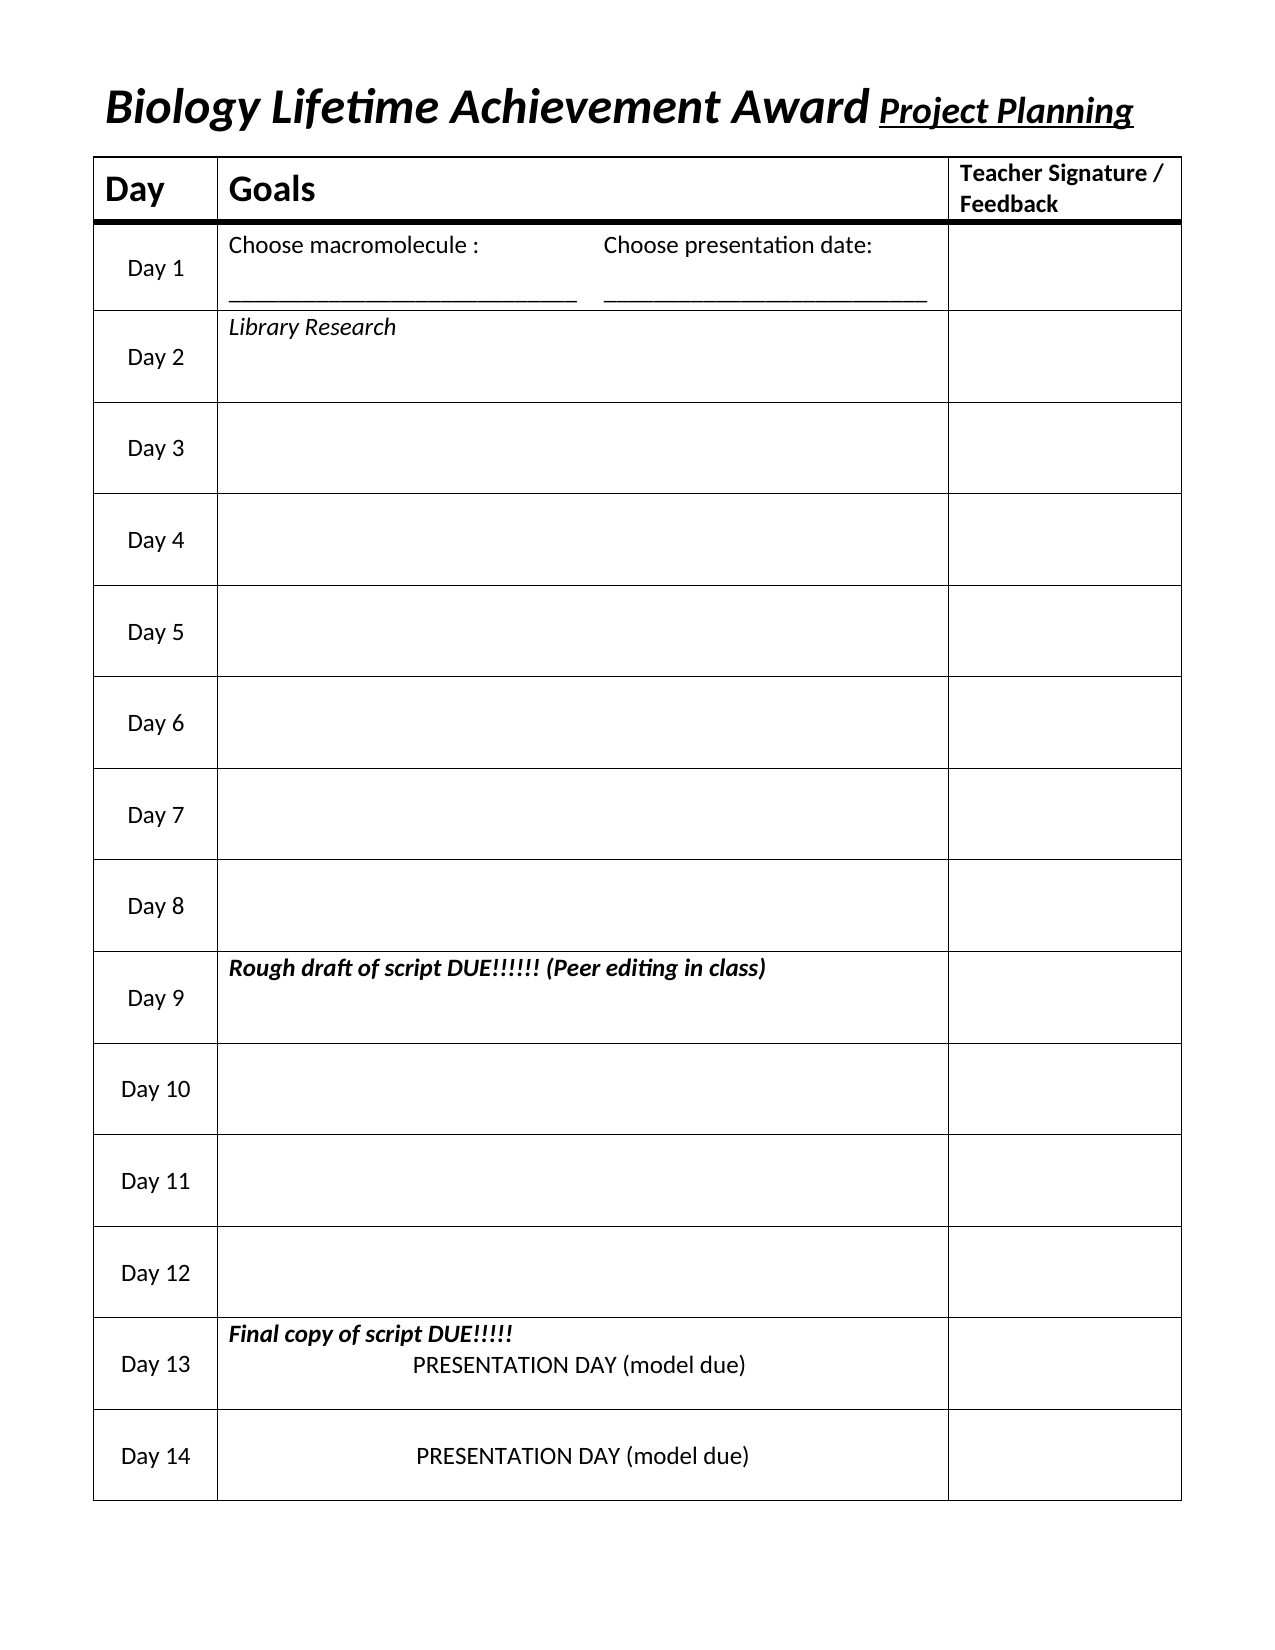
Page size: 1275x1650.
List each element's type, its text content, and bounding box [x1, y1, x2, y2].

table_cell [949, 586, 1181, 676]
table_cell Day 1 [94, 225, 217, 310]
table_cell Day 12 [94, 1227, 217, 1317]
table_header Goals [218, 158, 948, 218]
table_cell [949, 1318, 1181, 1409]
table_cell Day 2 [94, 311, 217, 402]
table_cell Final copy of script DUE!!!!! PRESENTATION DAY (model due) [218, 1318, 948, 1409]
table_cell Day 14 [94, 1410, 217, 1500]
table_cell Day 10 [94, 1044, 217, 1134]
table_cell [218, 403, 948, 493]
table_cell [949, 225, 1181, 310]
table_cell Day 7 [94, 769, 217, 859]
table_cell [949, 1135, 1181, 1226]
table_cell [949, 403, 1181, 493]
table_cell Day 6 [94, 677, 217, 768]
table_cell [949, 677, 1181, 768]
table_cell Day 5 [94, 586, 217, 676]
table_cell [218, 586, 948, 676]
table_cell [218, 677, 948, 768]
table_cell [949, 311, 1181, 402]
table_cell [949, 860, 1181, 951]
table_cell [949, 769, 1181, 859]
table_cell [218, 860, 948, 951]
table_cell Day 4 [94, 494, 217, 585]
table_header Day [94, 158, 217, 218]
table_cell Day 11 [94, 1135, 217, 1226]
table_cell [949, 1410, 1181, 1500]
table_cell [218, 1135, 948, 1226]
table_cell [949, 1044, 1181, 1134]
table_header Teacher Signature / Feedback [949, 158, 1181, 218]
table_cell [949, 1227, 1181, 1317]
table_cell [949, 494, 1181, 585]
table_cell Day 13 [94, 1318, 217, 1409]
table_cell [218, 494, 948, 585]
table_cell Rough draft of script DUE!!!!!! (Peer editing in class) [218, 952, 948, 1042]
table_cell Day 9 [94, 952, 217, 1042]
table_cell Day 3 [94, 403, 217, 493]
text Biology Lifetime Achievement Award Project Planning [105, 75, 1170, 136]
table_cell [218, 769, 948, 859]
table_cell Library Research [218, 311, 948, 402]
table_cell [218, 1227, 948, 1317]
table_cell Choose macromolecule : Choose presentation date: ____________________________ __________________________ [218, 225, 948, 310]
table_cell PRESENTATION DAY (model due) [218, 1410, 948, 1500]
table_cell [218, 1044, 948, 1134]
table_cell Day 8 [94, 860, 217, 951]
table_cell [949, 952, 1181, 1042]
